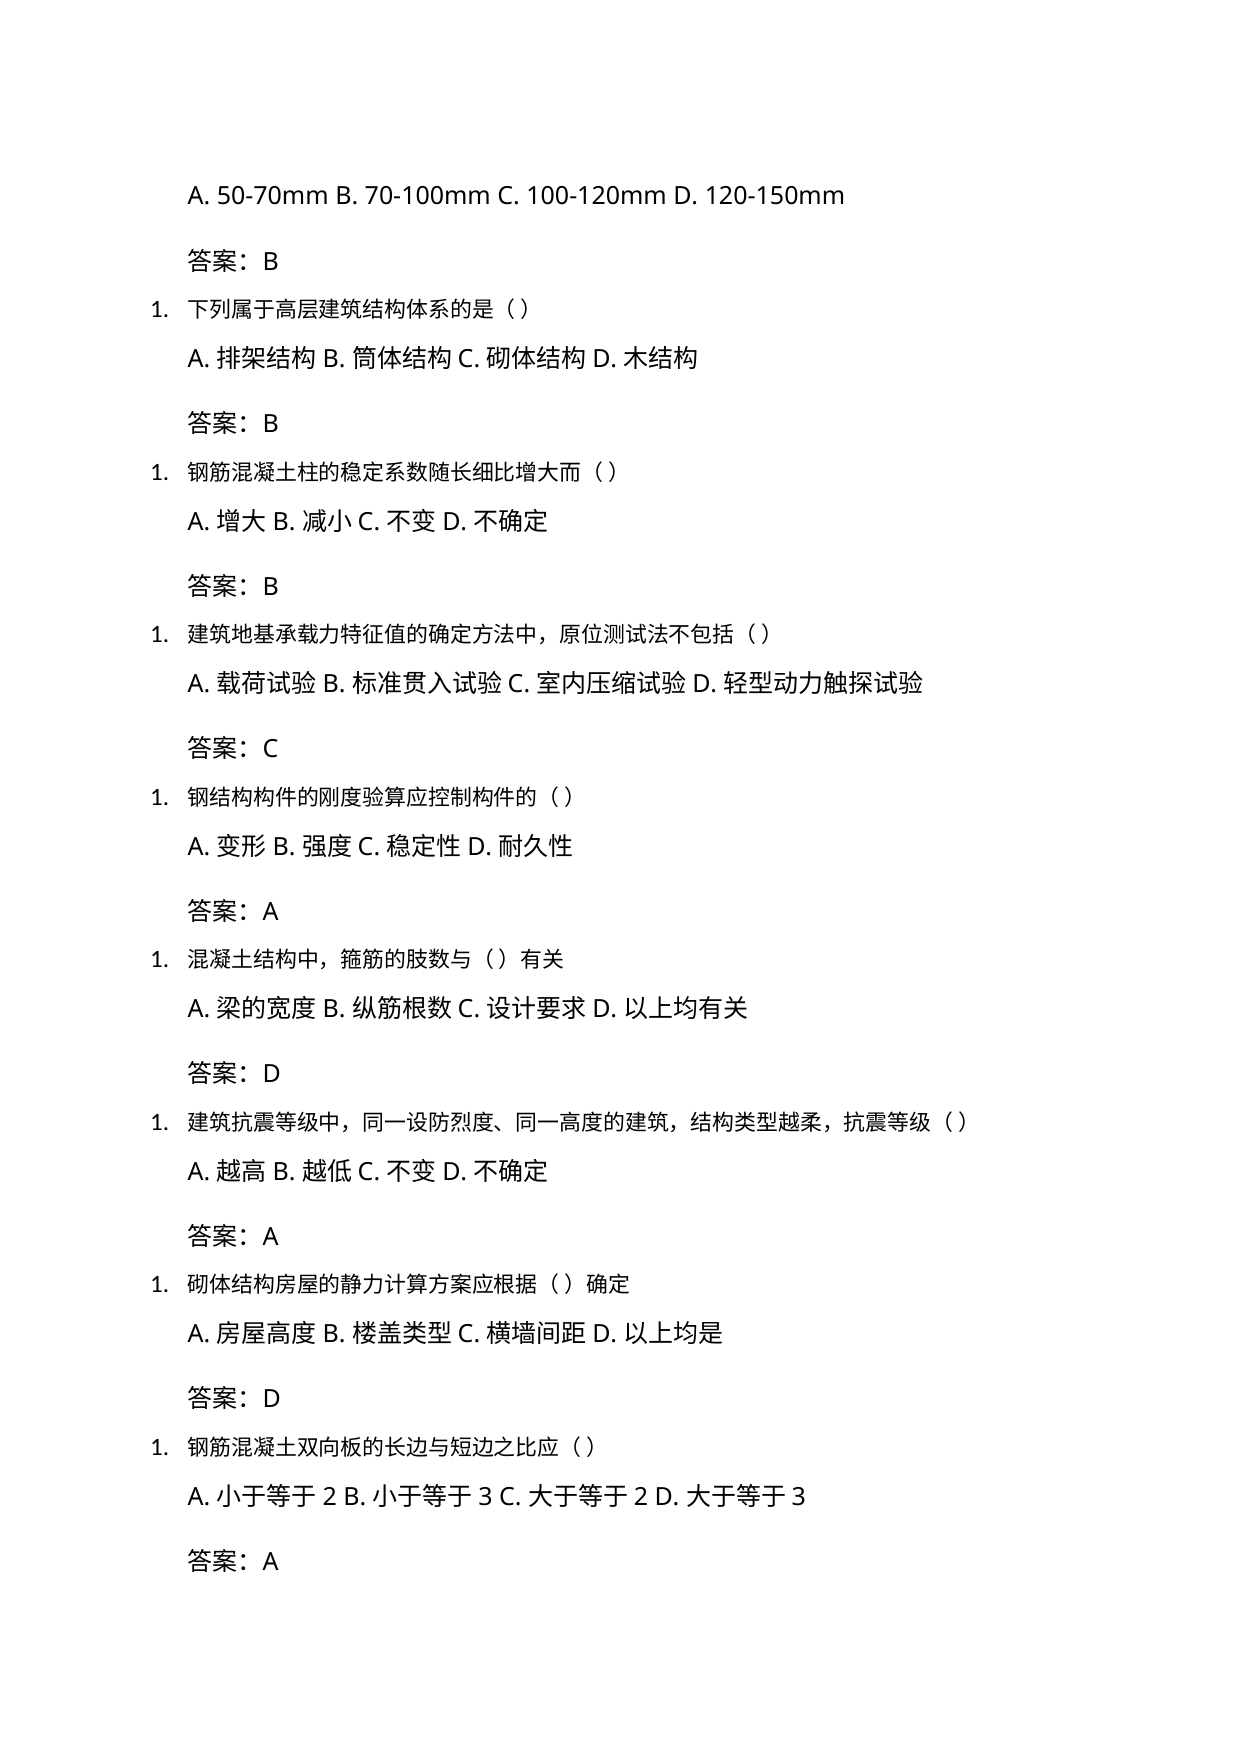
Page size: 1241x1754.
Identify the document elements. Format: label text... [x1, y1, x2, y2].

text A. 房屋高度 B. 楼盖类型 C. 横墙间距 D. 以上均是 [187, 1299, 1053, 1364]
text 答案：D [187, 1039, 1053, 1104]
text 答案：A [187, 877, 1053, 942]
text 答案：A [187, 1202, 1053, 1267]
text A. 增大 B. 减小 C. 不变 D. 不确定 [187, 487, 1053, 552]
text A. 载荷试验 B. 标准贯入试验 C. 室内压缩试验 D. 轻型动力触探试验 [187, 649, 1053, 714]
text 答案：B [187, 227, 1053, 292]
list 钢结构构件的刚度验算应控制构件的（ ） [150, 779, 1053, 812]
text 答案：C [187, 714, 1053, 779]
text 答案：B [187, 552, 1053, 617]
list 砌体结构房屋的静力计算方案应根据（ ）确定 [150, 1267, 1053, 1299]
text A. 梁的宽度 B. 纵筋根数 C. 设计要求 D. 以上均有关 [187, 974, 1053, 1039]
text A. 越高 B. 越低 C. 不变 D. 不确定 [187, 1137, 1053, 1202]
text 答案：A [187, 1527, 1053, 1592]
list 建筑地基承载力特征值的确定方法中，原位测试法不包括（ ） [150, 617, 1053, 649]
list 混凝土结构中，箍筋的肢数与（ ）有关 [150, 942, 1053, 974]
text A. 50-70mm B. 70-100mm C. 100-120mm D. 120-150mm [187, 162, 1053, 227]
text A. 排架结构 B. 筒体结构 C. 砌体结构 D. 木结构 [187, 324, 1053, 389]
text A. 变形 B. 强度 C. 稳定性 D. 耐久性 [187, 812, 1053, 877]
text A. 小于等于 2 B. 小于等于 3 C. 大于等于 2 D. 大于等于 3 [187, 1462, 1053, 1527]
list 钢筋混凝土双向板的长边与短边之比应（ ） [150, 1429, 1053, 1462]
list 钢筋混凝土柱的稳定系数随长细比增大而（ ） [150, 454, 1053, 487]
list 下列属于高层建筑结构体系的是（ ） [150, 292, 1053, 324]
list 建筑抗震等级中，同一设防烈度、同一高度的建筑，结构类型越柔，抗震等级（ ） [150, 1104, 1053, 1137]
text 答案：D [187, 1364, 1053, 1429]
text 答案：B [187, 389, 1053, 454]
